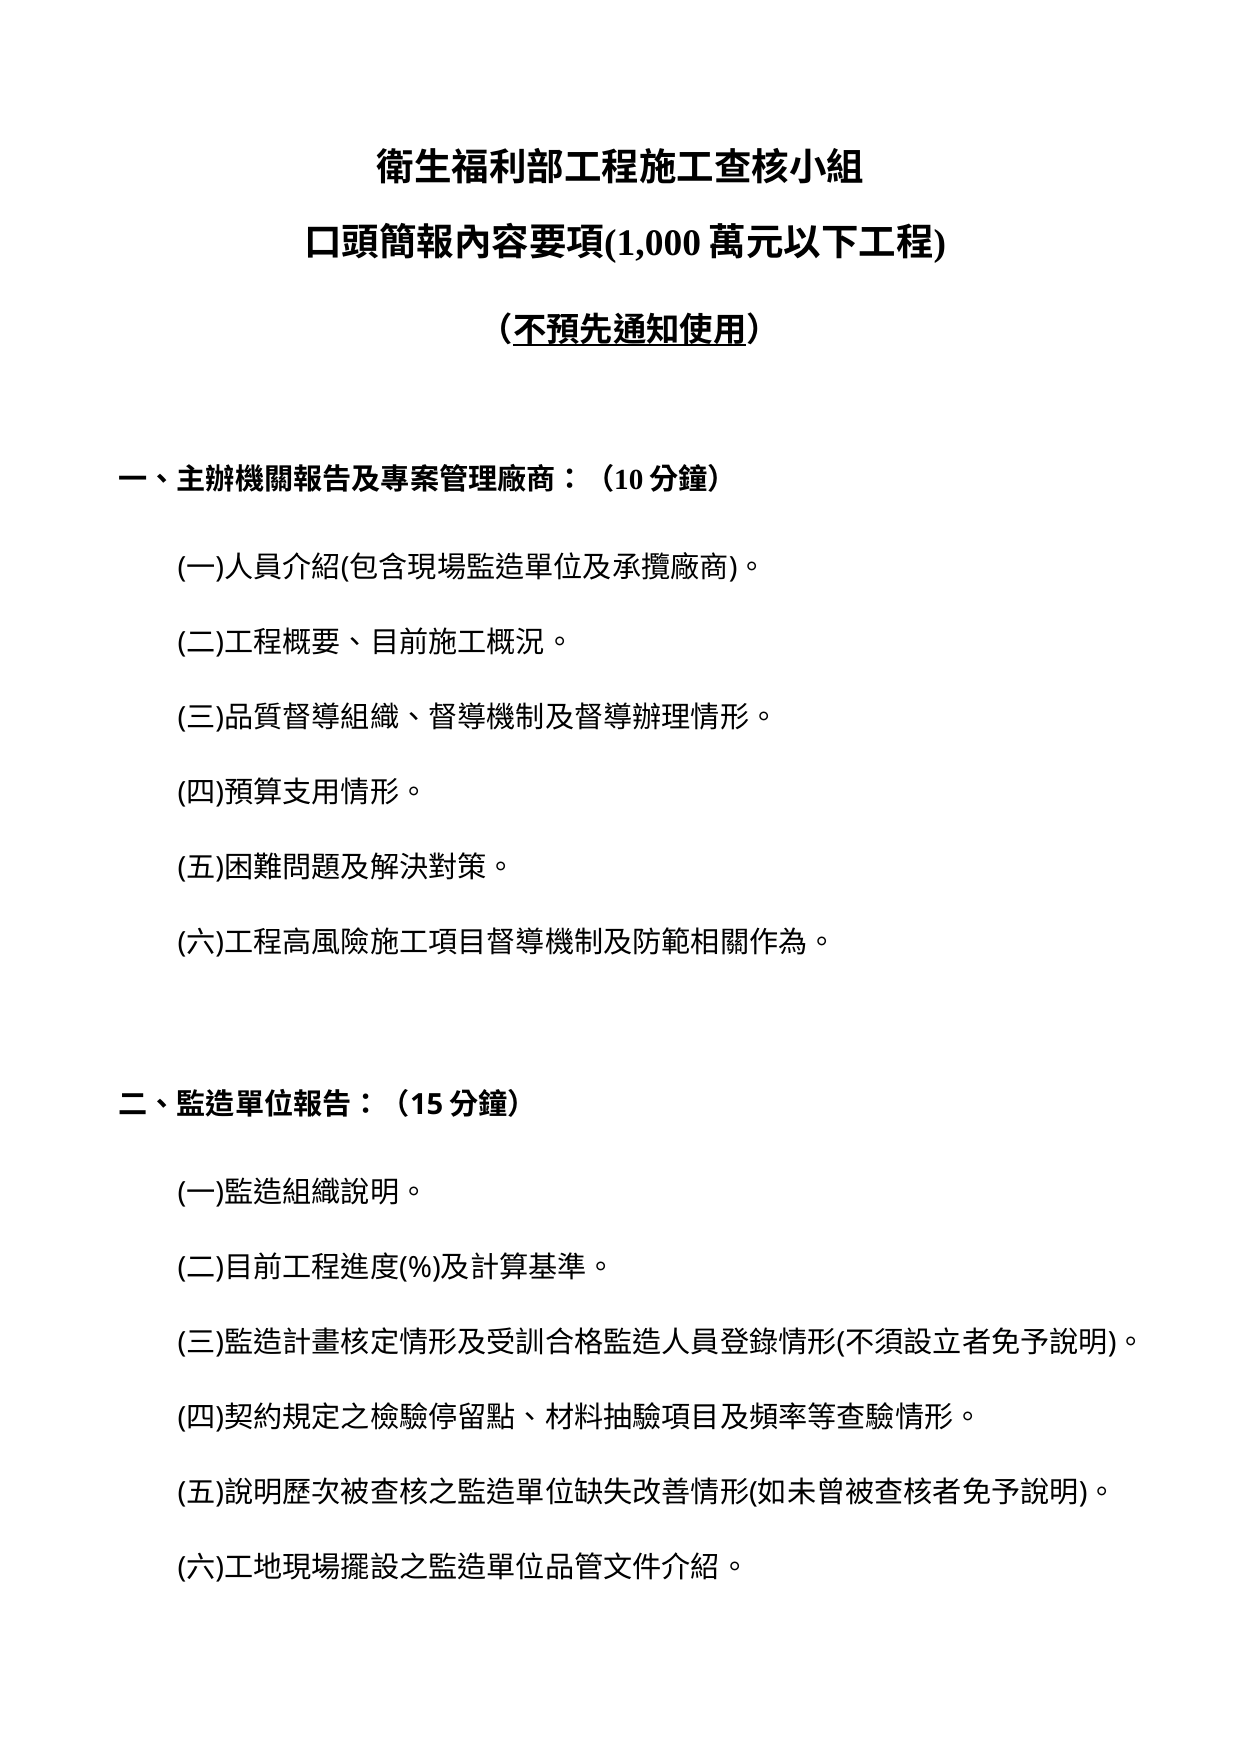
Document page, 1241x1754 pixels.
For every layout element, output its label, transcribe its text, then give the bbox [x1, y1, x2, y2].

list 人員介紹(包含現場監造單位及承攬廠商)。 [177, 527, 1122, 602]
list 預算支用情形。 [177, 752, 1122, 827]
text 口頭簡報內容要項(1,000萬元以下工程) [118, 202, 1122, 277]
list 困難問題及解決對策。 [177, 827, 1122, 902]
list 目前工程進度(%)及計算基準。 [177, 1227, 1122, 1302]
list 契約規定之檢驗停留點、材料抽驗項目及頻率等查驗情形。 [177, 1377, 1122, 1452]
list 工地現場擺設之監造單位品管文件介紹。 [177, 1527, 1122, 1602]
list 工程高風險施工項目督導機制及防範相關作為。 [177, 902, 1122, 977]
list 品質督導組織、督導機制及督導辦理情形。 [177, 677, 1122, 752]
list 工程概要、目前施工概況。 [177, 602, 1122, 677]
text 一、主辦機關報告及專案管理廠商：（10分鐘） [118, 439, 1122, 514]
list 監造組織說明。 [177, 1152, 1122, 1227]
list 說明歷次被查核之監造單位缺失改善情形(如未曾被查核者免予說明)。 [177, 1452, 1122, 1527]
text 二、監造單位報告：（15分鐘） [118, 1064, 1122, 1139]
list 監造計畫核定情形及受訓合格監造人員登錄情形(不須設立者免予說明)。 [177, 1302, 1122, 1377]
text （不預先通知使用） [118, 289, 1122, 364]
text 衛生福利部工程施工查核小組 [118, 127, 1122, 202]
